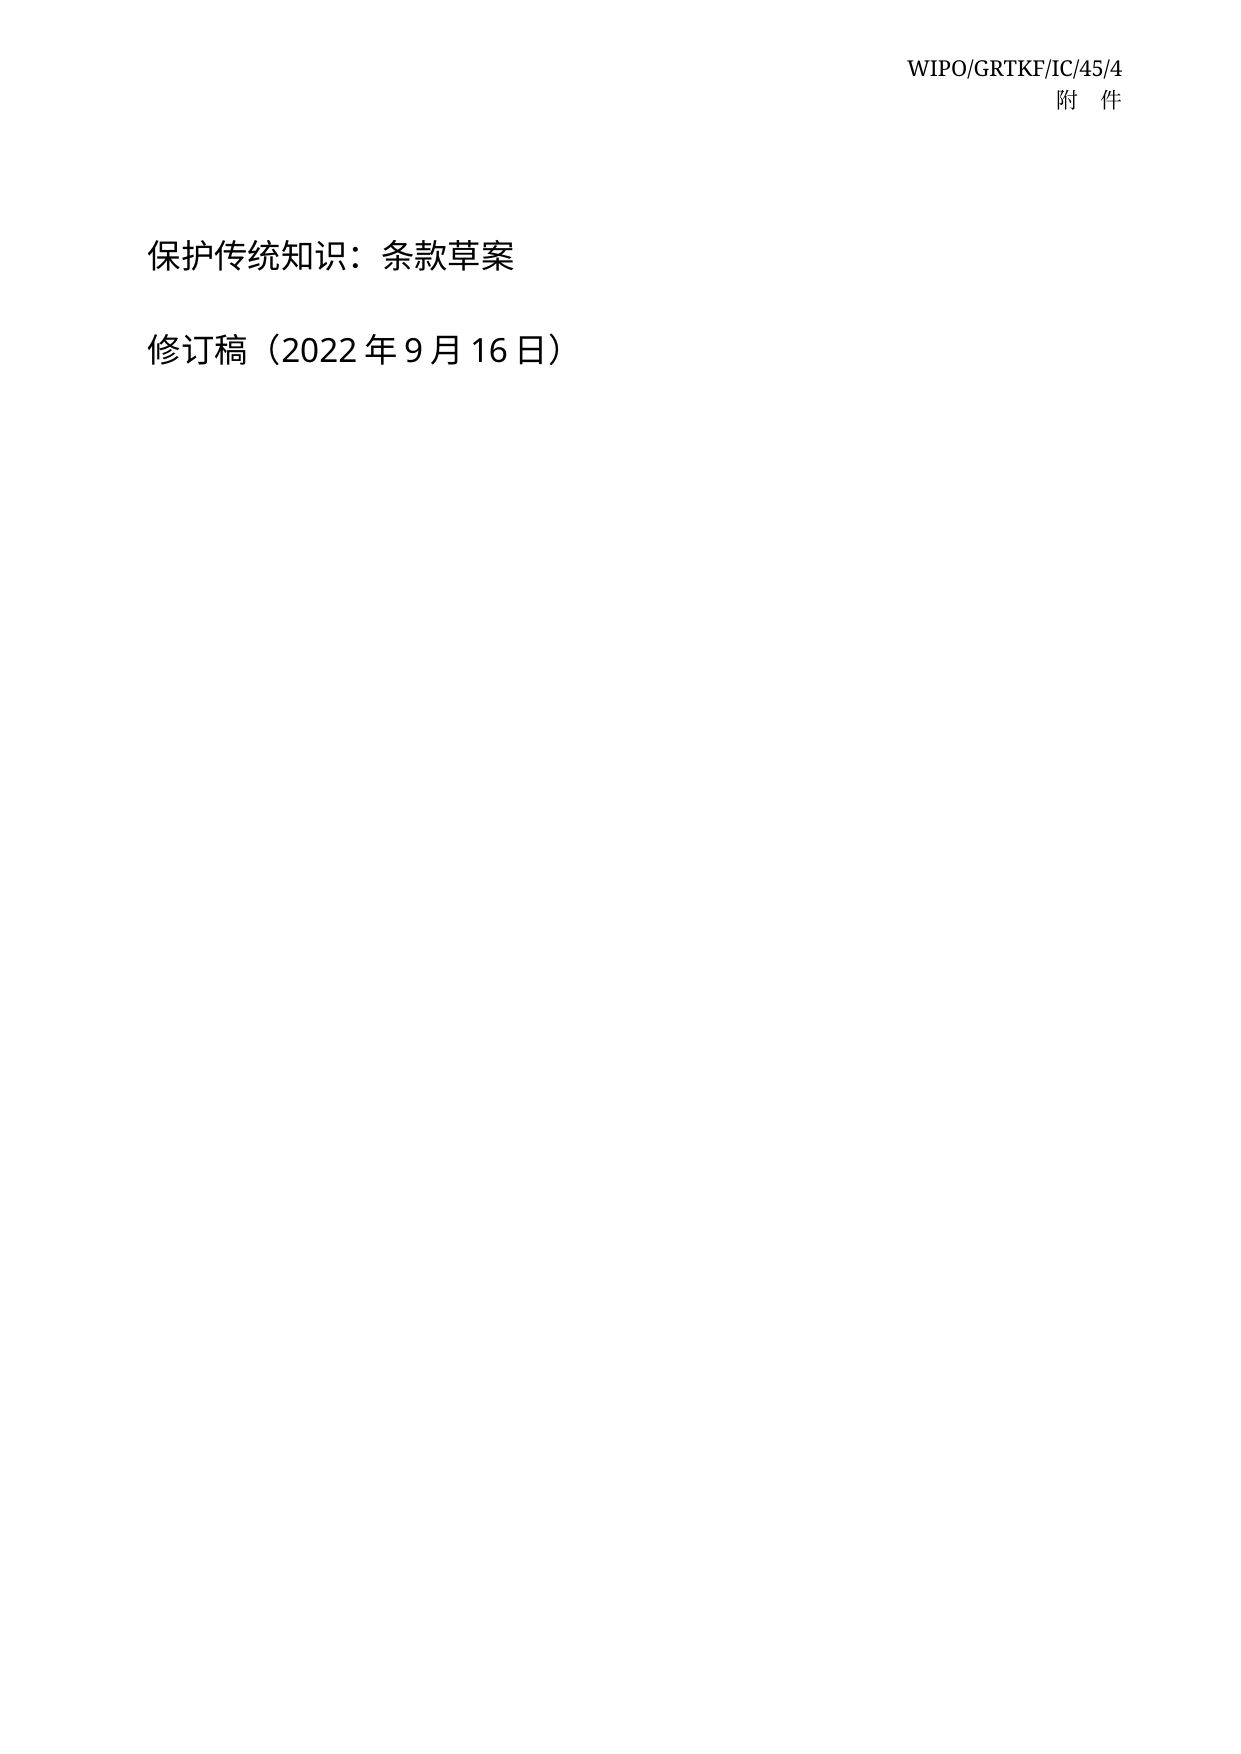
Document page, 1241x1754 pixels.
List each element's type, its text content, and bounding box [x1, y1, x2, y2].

text 修订稿（2022年9月16日） [148, 324, 1122, 372]
text 保护传统知识：条款草案 [148, 230, 1122, 278]
